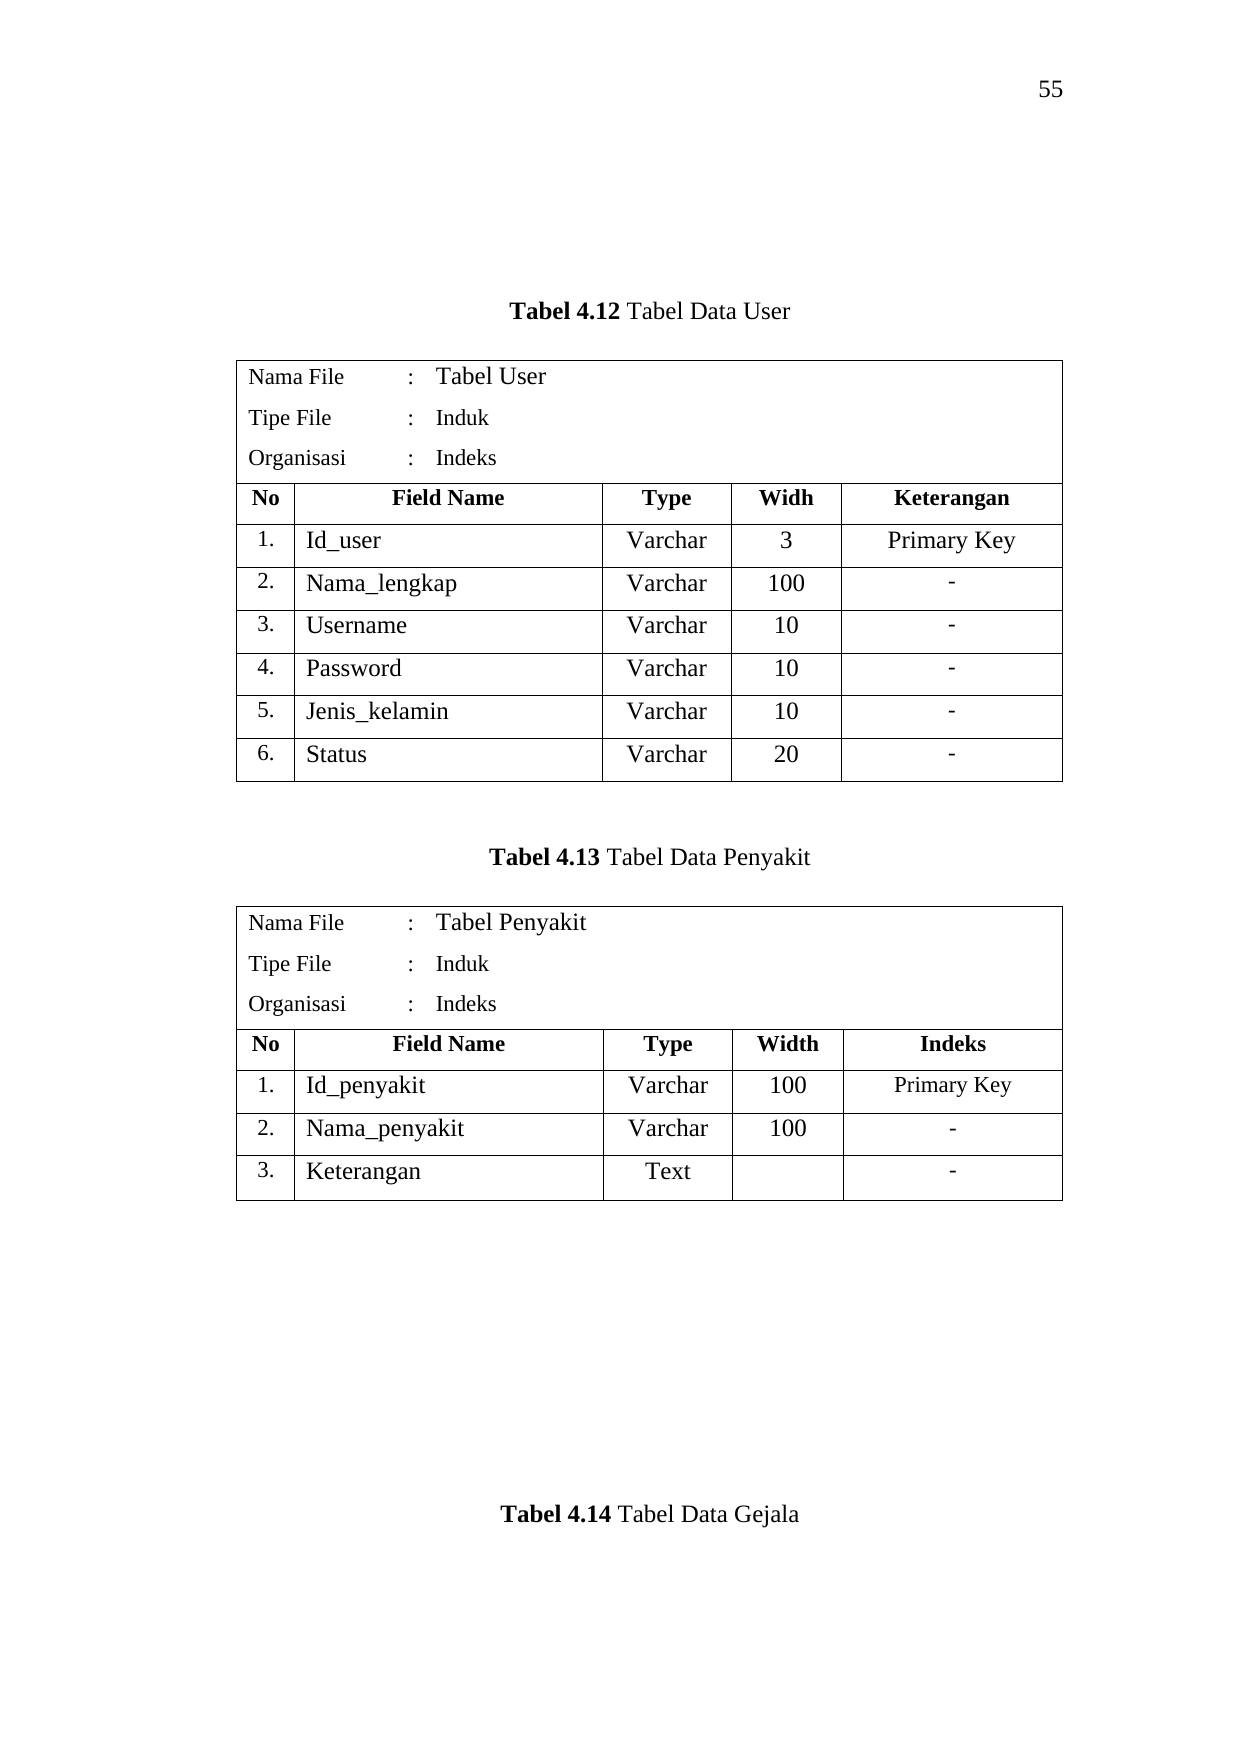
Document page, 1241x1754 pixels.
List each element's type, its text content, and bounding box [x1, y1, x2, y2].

table_cell 100 [733, 1114, 843, 1155]
table_cell Status [295, 739, 602, 781]
table_cell Field Name [295, 484, 602, 524]
table_cell - [842, 568, 1062, 609]
table_cell Type [604, 1030, 732, 1069]
table_cell Text [604, 1156, 732, 1199]
table_cell 100 [732, 568, 841, 609]
table_cell 100 [733, 1071, 843, 1112]
table_cell - [842, 696, 1062, 738]
table_cell - [844, 1156, 1062, 1199]
text Tabel 4.12 Tabel Data User [236, 296, 1063, 325]
table_cell 1. [237, 1071, 294, 1112]
table_cell Widh [732, 484, 841, 524]
table_cell Primary Key [842, 525, 1062, 567]
table_cell Nama_lengkap [295, 568, 602, 609]
table_cell - [844, 1114, 1062, 1155]
table_cell 6. [237, 739, 294, 781]
table_cell Password [295, 654, 602, 695]
table_cell Type [603, 484, 731, 524]
table_cell 3 [732, 525, 841, 567]
table_cell 4. [237, 654, 294, 695]
table_cell Varchar [603, 654, 731, 695]
table_cell Id_penyakit [295, 1071, 603, 1112]
table_cell - [842, 739, 1062, 781]
table_cell 2. [237, 1114, 294, 1155]
table_cell Primary Key [844, 1071, 1062, 1112]
table_cell 1. [237, 525, 294, 567]
table_cell Width [733, 1030, 843, 1069]
table_cell 10 [732, 654, 841, 695]
table_cell Keterangan [842, 484, 1062, 524]
table_cell 10 [732, 611, 841, 652]
table_cell - [842, 611, 1062, 652]
table_cell Varchar [603, 739, 731, 781]
text Tabel 4.13 Tabel Data Penyakit [236, 842, 1063, 871]
table_cell Username [295, 611, 602, 652]
table_cell Id_user [295, 525, 602, 567]
table_cell 2. [237, 568, 294, 609]
table_cell Varchar [604, 1114, 732, 1155]
table_cell Varchar [603, 525, 731, 567]
table_cell Keterangan [295, 1156, 603, 1199]
table_cell 3. [237, 611, 294, 652]
table_cell Indeks [844, 1030, 1062, 1069]
table_cell No [237, 1030, 294, 1069]
table_cell 20 [732, 739, 841, 781]
table_cell Varchar [603, 611, 731, 652]
table_cell 3. [237, 1156, 294, 1199]
table_cell Varchar [603, 696, 731, 738]
table_cell 5. [237, 696, 294, 738]
table_header Nama File : Tabel Penyakit Tipe File : Induk Organisasi : Indeks [237, 907, 1062, 1029]
table_cell Nama_penyakit [295, 1114, 603, 1155]
table_cell [733, 1156, 843, 1199]
text Tabel 4.14 Tabel Data Gejala [236, 1499, 1063, 1528]
table_cell 10 [732, 696, 841, 738]
table_cell Field Name [295, 1030, 603, 1069]
table_cell - [842, 654, 1062, 695]
table_cell Varchar [603, 568, 731, 609]
table_cell Jenis_kelamin [295, 696, 602, 738]
table_cell No [237, 484, 294, 524]
table_cell Varchar [604, 1071, 732, 1112]
table_header Nama File : Tabel User Tipe File : Induk Organisasi : Indeks [237, 361, 1062, 483]
